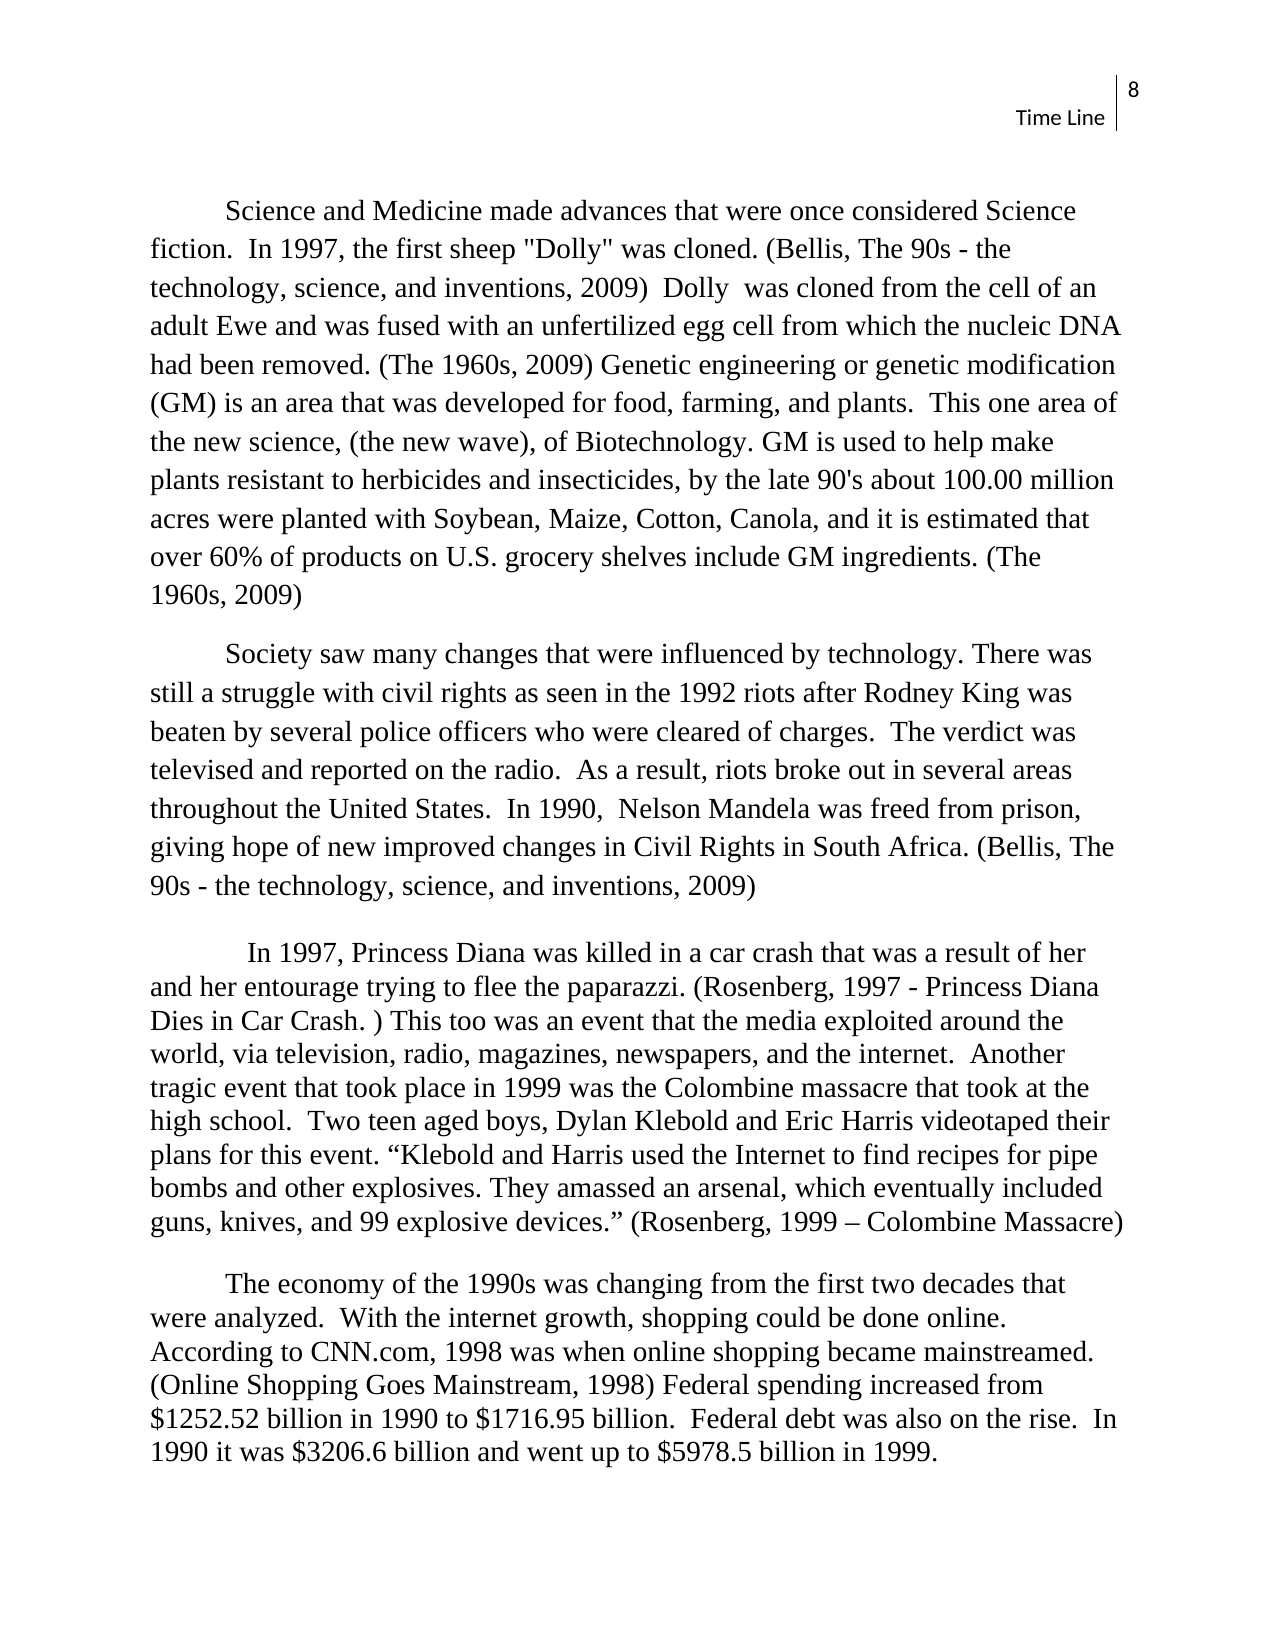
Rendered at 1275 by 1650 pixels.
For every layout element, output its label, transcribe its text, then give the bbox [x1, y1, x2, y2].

text Science and Medicine made advances that were once considered Science fiction. In 1997, the first sheep "Dolly" was cloned. (Bellis, The 90s - the technology, science, and inventions, 2009) Dolly was cloned from the cell of an adult Ewe and was fused with an unfertilized egg cell from which the nucleic DNA had been removed. Genetic engineering or genetic modification (GM) is an area that was developed for food, farming, and plants. This one area of the new science, (the new wave), of Biotechnology. GM is used to help make plants resistant to herbicides and insecticides, by the late 90's about 100.00 million acres were planted with Soybean, Maize, Cotton, Canola, and it is estimated that over 60% of products on U.S. grocery shelves include GM ingredients. [150, 193, 1125, 611]
text In 1997, Princess Diana was killed in a car crash that was a result of her and her entourage trying to flee the paparazzi. (Rosenberg, 1997 - Princess Diana Dies in Car Crash. ) This too was an event that the media exploited around the world, via television, radio, magazines, newspapers, and the internet. Another tragic event that took place in 1999 was the Colombine massacre that took at the high school. Two teen aged boys, Dylan Klebold and Eric Harris videotaped their plans for this event. “Klebold and Harris used the Internet to find recipes for pipe bombs and other explosives. They amassed an arsenal, which eventually included guns, knives, and 99 explosive devices.” (Rosenberg, 1999 – Colombine Massacre) [150, 936, 1125, 1237]
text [150, 1267, 1125, 1468]
text Society saw many changes that were influenced by technology. There was still a struggle with civil rights as seen in the 1992 riots after Rodney King was beaten by several police officers who were cleared of charges. The verdict was televised and reported on the radio. As a result, riots broke out in several areas throughout the United States. In 1990, Nelson Mandela was freed from prison, giving hope of new improved changes in Civil Rights in South Africa. (Bellis, The 90s - the technology, science, and inventions, 2009) [150, 637, 1125, 901]
